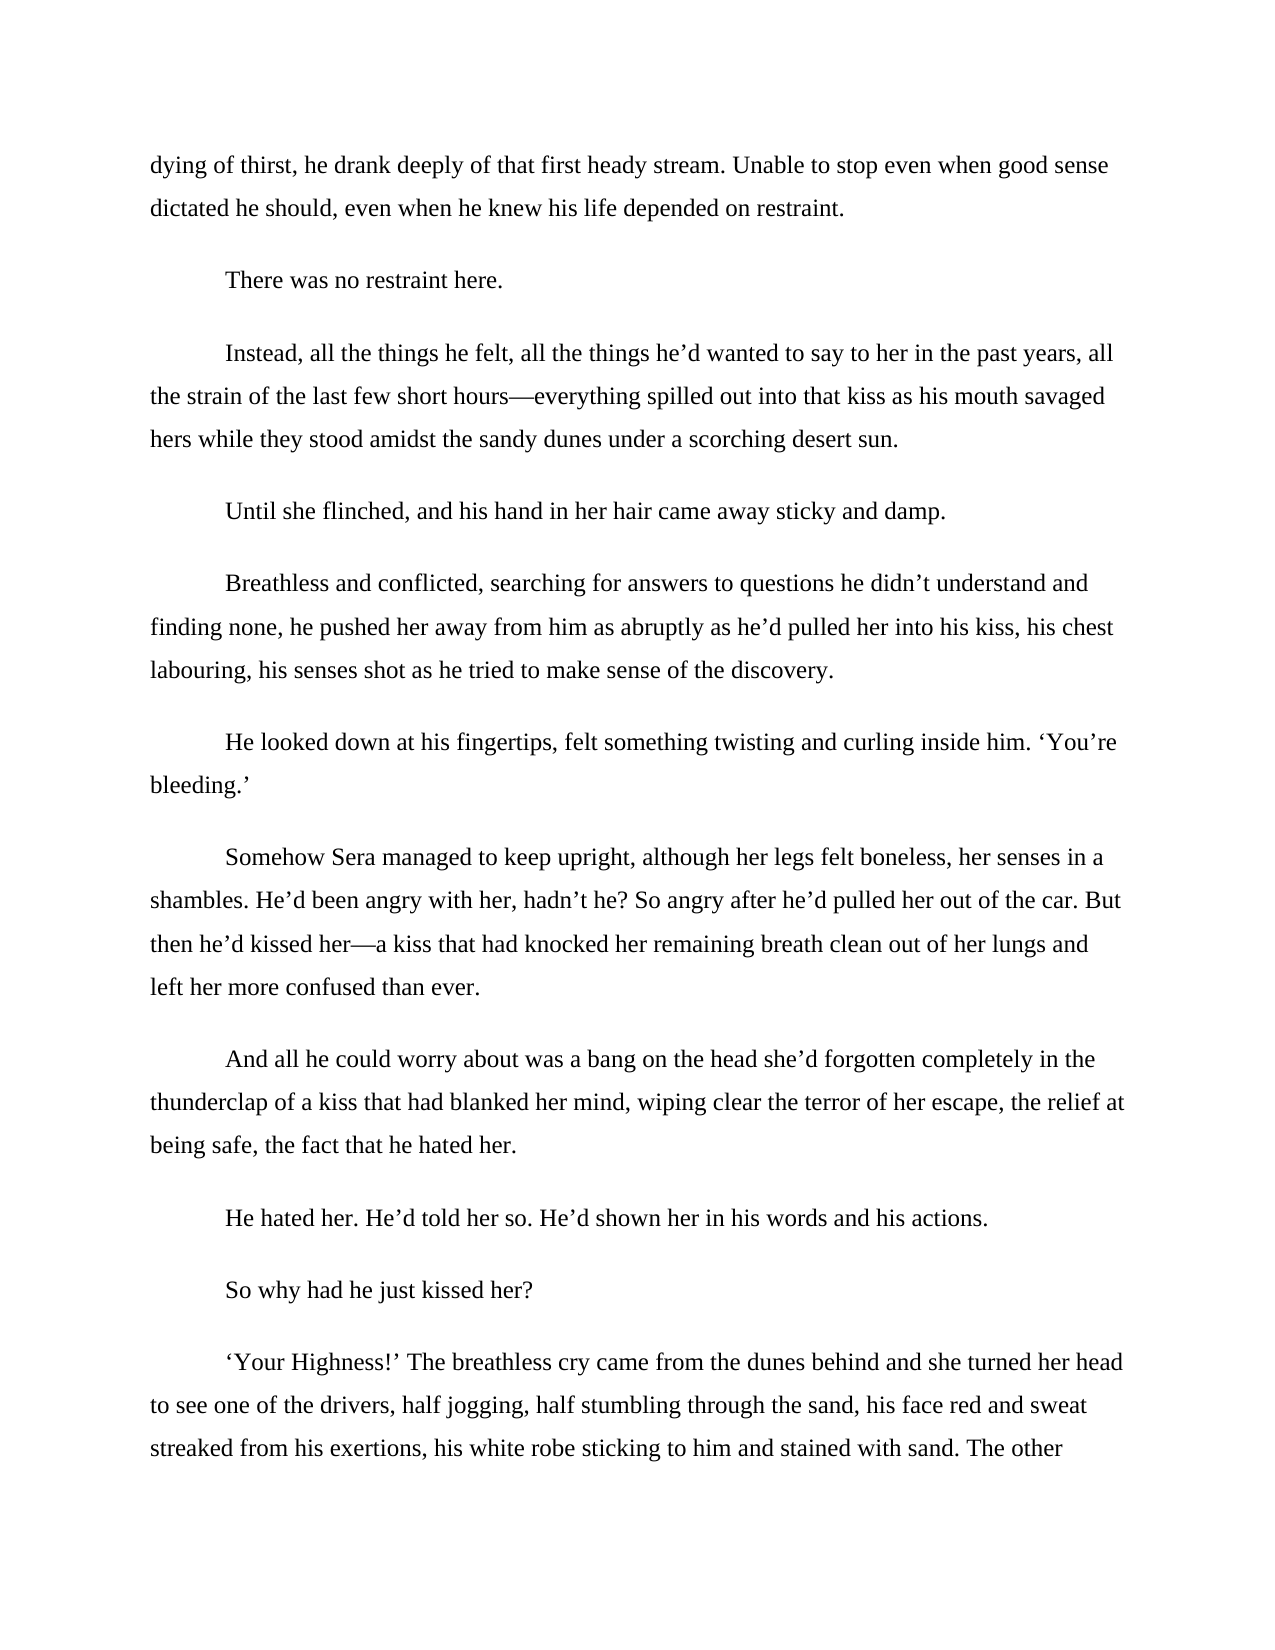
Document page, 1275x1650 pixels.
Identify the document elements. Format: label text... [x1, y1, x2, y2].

text He looked down at his fingertips, felt something twisting and curling inside him. ‘You’re bleeding.’ [150, 727, 1125, 799]
text So why had he just kissed her? [150, 1275, 1125, 1304]
text Instead, all the things he felt, all the things he’d wanted to say to her in the past years, all the strain of the last few short hours—everything spilled out into that kiss as his mouth savaged hers while they stood amidst the sandy dunes under a scorching desert sun. [150, 338, 1125, 453]
text He hated her. He’d told her so. He’d shown her in his words and his actions. [150, 1203, 1125, 1231]
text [150, 150, 1125, 222]
text And all he could worry about was a bang on the head she’d forgotten completely in the thunderclap of a kiss that had blanked her mind, wiping clear the terror of her escape, the relief at being safe, the fact that he hated her. [150, 1044, 1125, 1159]
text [150, 1347, 1125, 1462]
text Breathless and conflicted, searching for answers to questions he didn’t understand and finding none, he pushed her away from him as abruptly as he’d pulled her into his kiss, his chest labouring, his senses shot as he tried to make sense of the discovery. [150, 568, 1125, 683]
text Until she flinched, and his hand in her hair came away sticky and damp. [150, 496, 1125, 525]
text There was no restraint here. [150, 265, 1125, 294]
text Somehow Sera managed to keep upright, although her legs felt boneless, her senses in a shambles. He’d been angry with her, hadn’t he? So angry after he’d pulled her out of the car. But then he’d kissed her—a kiss that had knocked her remaining breath clean out of her lungs and left her more confused than ever. [150, 842, 1125, 1001]
